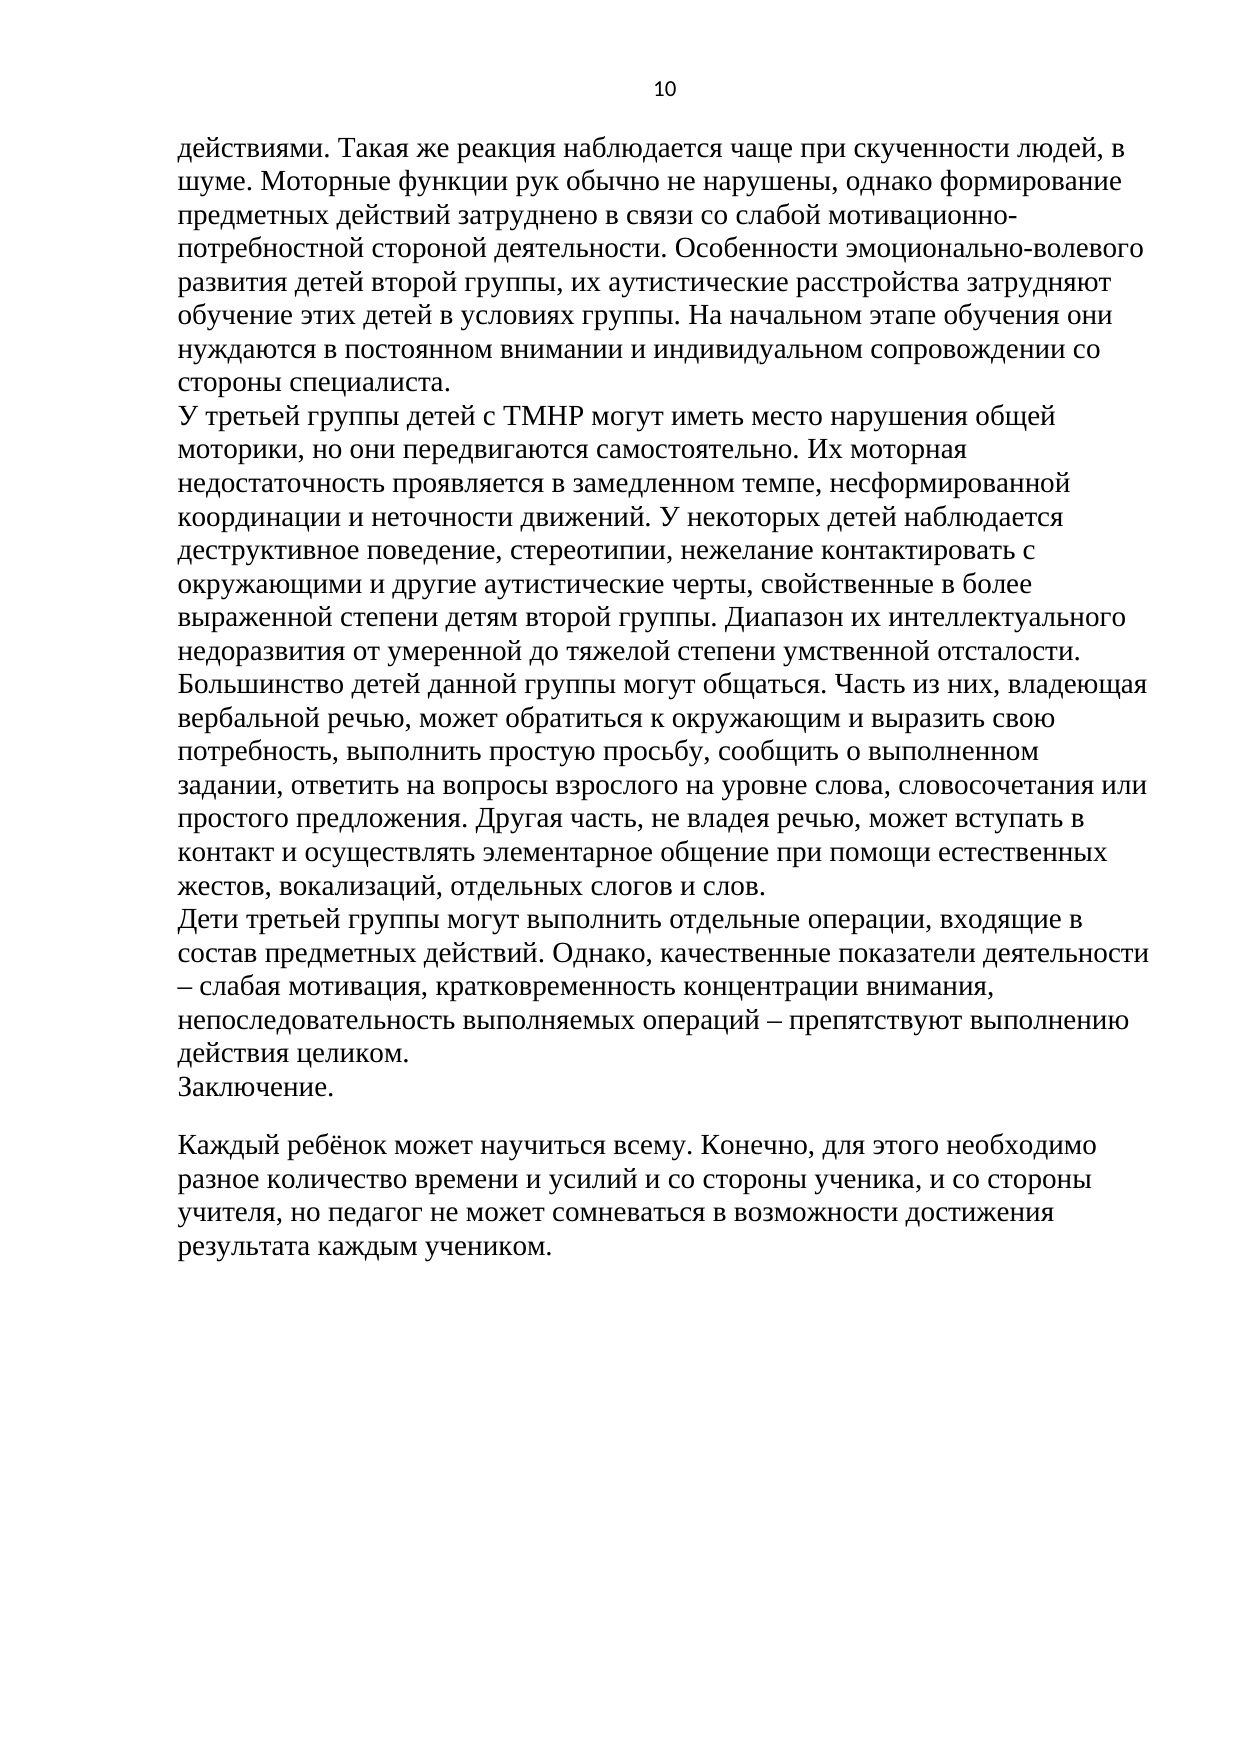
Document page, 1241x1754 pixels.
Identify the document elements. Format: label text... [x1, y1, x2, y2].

text Каждый ребёнок может научиться всему. Конечно, для этого необходимо разное количество времени и усилий и со стороны ученика, и со стороны учителя, но педагог не может сомневаться в возможности достижения результата каждым учеником. [177, 1127, 1152, 1262]
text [177, 130, 1152, 1069]
text Заключение. [177, 1069, 1152, 1102]
